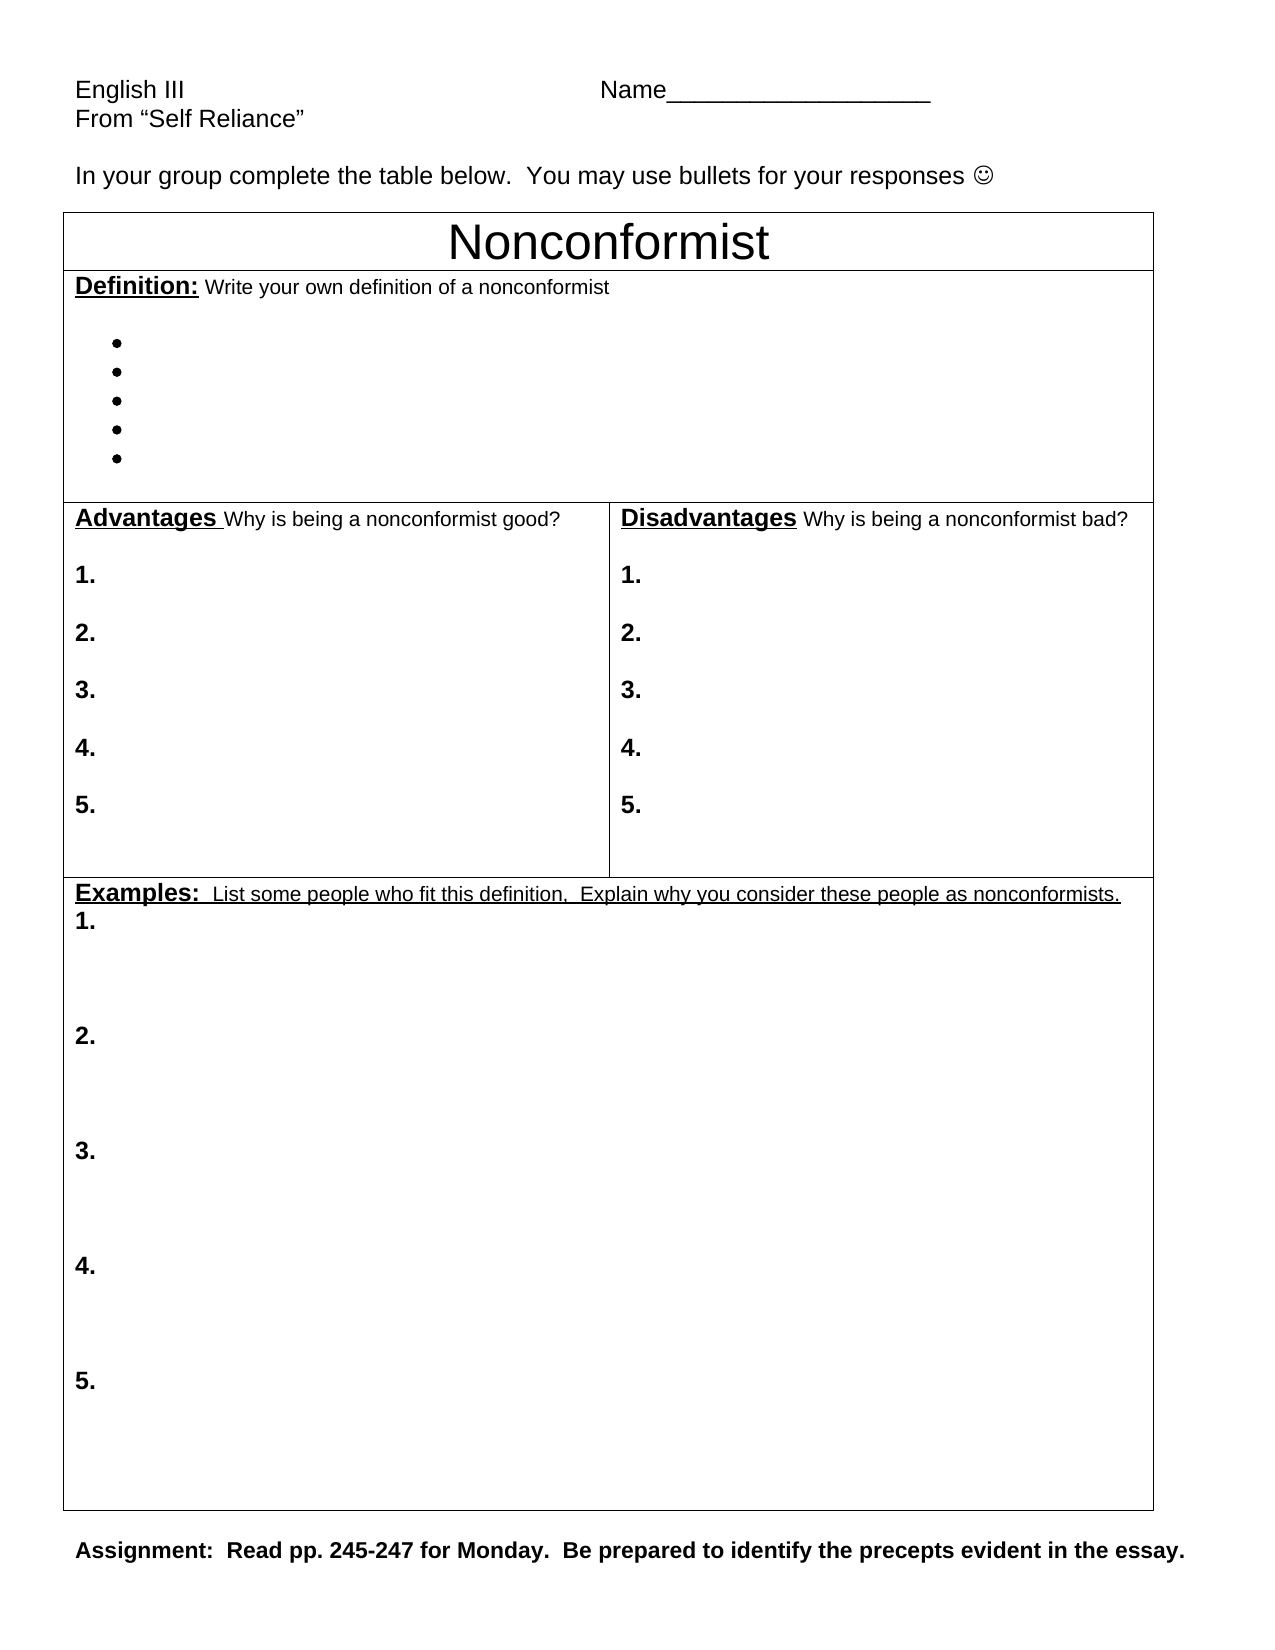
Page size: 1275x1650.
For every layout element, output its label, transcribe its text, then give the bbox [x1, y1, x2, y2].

text In your group complete the table below. You may use bullets for your responses [75, 161, 1200, 190]
text Assignment: Read pp. 245-247 for Monday. Be prepared to identify the precepts evident in the essay. [75, 1537, 1200, 1564]
text From “Self Reliance” [75, 104, 1200, 132]
text English III Name___________________ [75, 75, 1200, 104]
table_cell Definition: Write your own definition of a nonconformist [64, 271, 1153, 502]
table_cell Disadvantages Why is being a nonconformist bad? 1. 2. 3. 4. 5. [610, 503, 1153, 877]
table_cell Examples: List some people who fit this definition, Explain why you consider these people as nonconformists. 1. 2. 3. 4. 5. [64, 878, 1153, 1510]
table_header Nonconformist [64, 213, 1153, 270]
table_cell Advantages Why is being a nonconformist good? 1. 2. 3. 4. 5. [64, 503, 609, 877]
